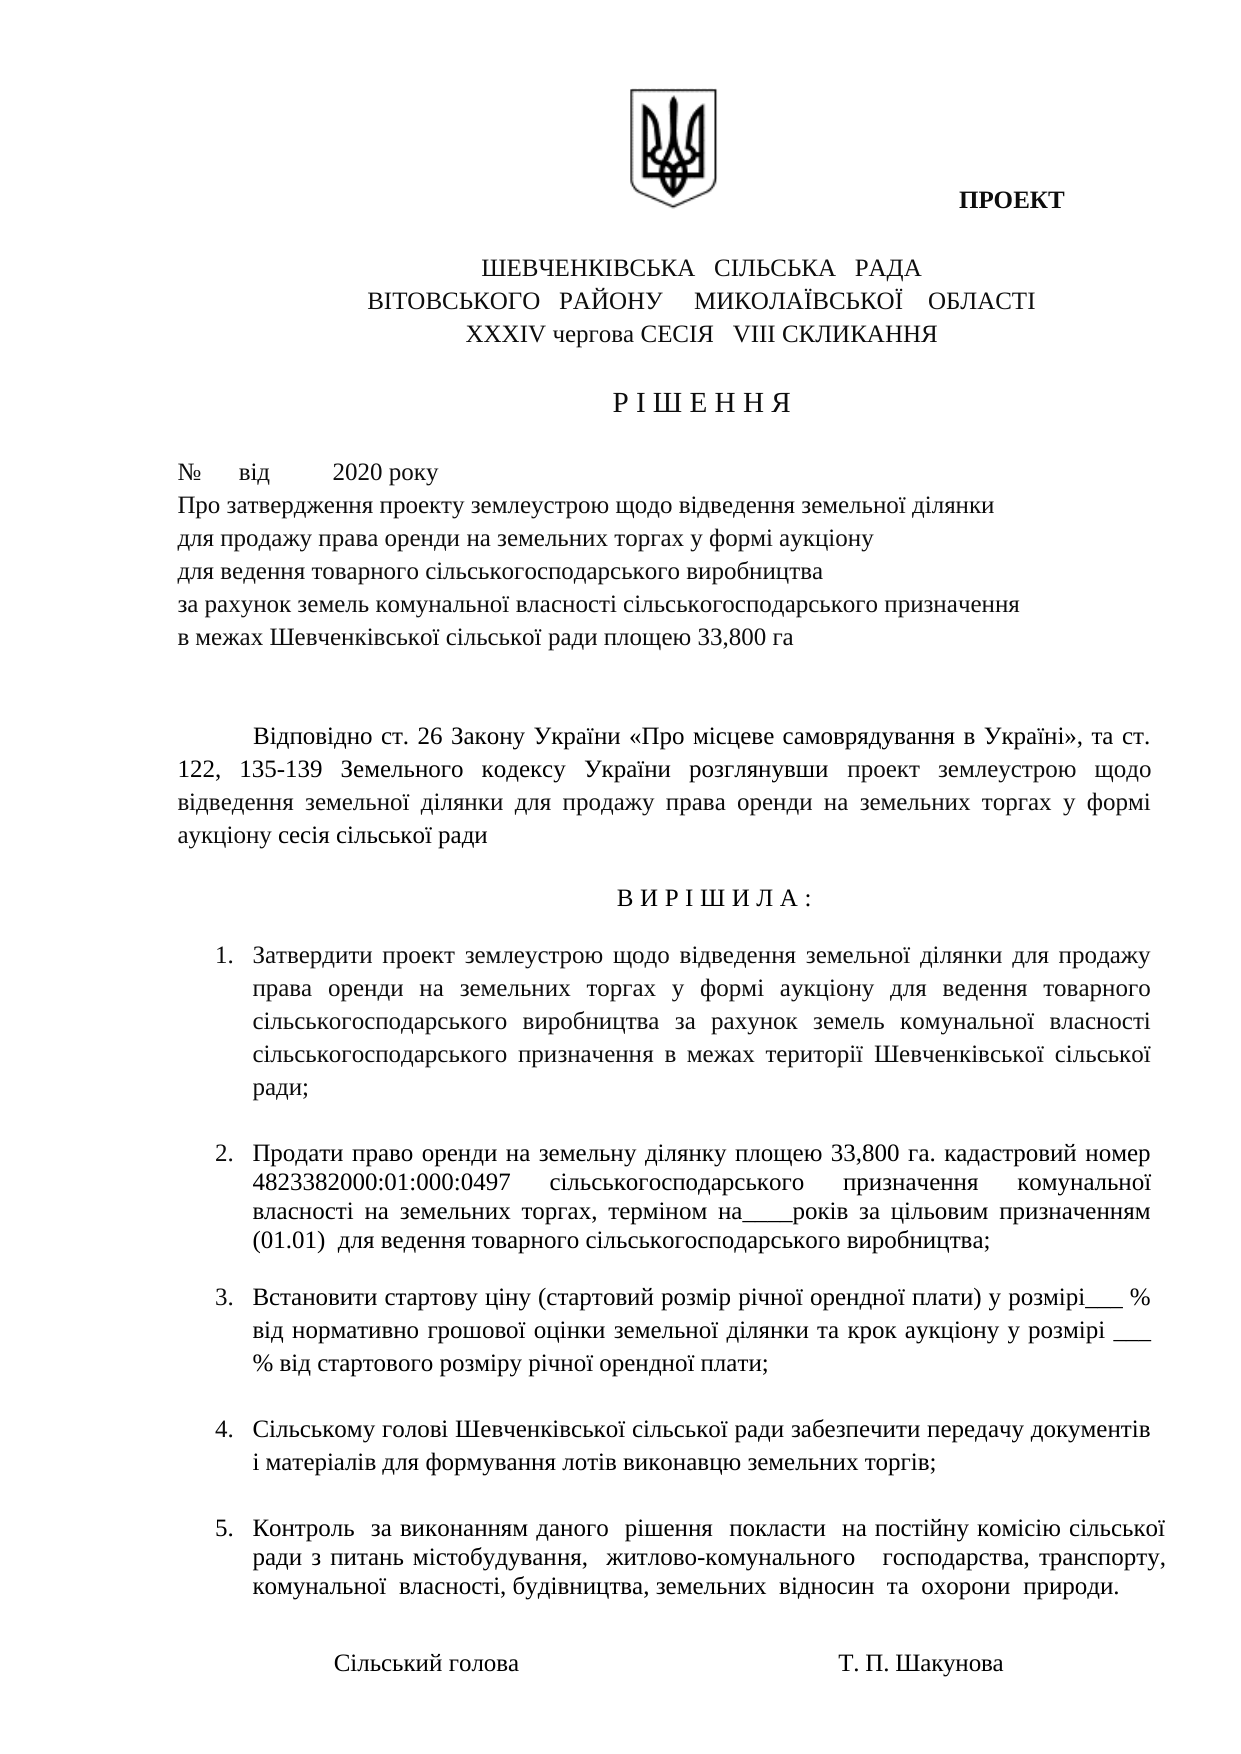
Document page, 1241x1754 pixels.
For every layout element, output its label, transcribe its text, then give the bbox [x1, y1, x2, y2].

text ВИРІШИЛА: [236, 883, 1167, 912]
list Затвердити проект землеустрою щодо відведення земельної ділянки для продажу права оренди на земельних торгах у формі аукціону для ведення товарного сільськогосподарського виробництва за рахунок земель комунальної власності сільськогосподарського призначення в межах території Шевченківської сільської ради; [215, 940, 1152, 1101]
text Сільський голова Т. П. Шакунова [215, 1648, 1167, 1676]
text Р І Ш Е Н Н Я [236, 385, 1167, 419]
text в межах Шевченківської сільської ради площею 33,800 га [177, 622, 1152, 651]
list Сільському голові Шевченківської сільської ради забезпечити передачу документів і матеріалів для формування лотів виконавцю земельних торгів; [215, 1414, 1152, 1476]
text для продажу права оренди на земельних торгах у формі аукціону [177, 523, 1152, 552]
text за рахунок земель комунальної власності сільськогосподарського призначення [177, 589, 1152, 618]
picture [629, 88, 718, 209]
list Встановити стартову ціну (стартовий розмір річної орендної плати) у розмірі___ % від нормативно грошової оцінки земельної ділянки та крок аукціону у розмірі ___ % від стартового розміру річної орендної плати; [215, 1282, 1152, 1377]
list Контроль за виконанням даного рішення покласти на постійну комісію сільської ради з питань містобудування, житлово-комунального господарства, транспорту, комунальної власності, будівництва, земельних відносин та охорони природи. [215, 1513, 1167, 1600]
text № від 2020 року [177, 457, 1167, 486]
text ШЕВЧЕНКІВСЬКА СІЛЬСЬКА РАДА ВІТОВСЬКОГО РАЙОНУ МИКОЛАЇВСЬКОЇ ОБЛАСТІ ХХХІV чергова СЕСІЯ VІІІ СКЛИКАННЯ [236, 253, 1167, 348]
text Про затвердження проекту землеустрою щодо відведення земельної ділянки [177, 490, 1152, 518]
list Продати право оренди на земельну ділянку площею 33,800 га. кадастровий номер 4823382000:01:000:0497 сільськогосподарського призначення комунальної власності на земельних торгах, терміном на____років за цільовим призначенням (01.01) для ведення товарного сільськогосподарського виробництва; [215, 1138, 1152, 1253]
text Відповідно ст. 26 Закону України «Про місцеве самоврядування в Україні», та ст. 122, 135-139 Земельного кодексу України розглянувши проект землеустрою щодо відведення земельної ділянки для продажу права оренди на земельних торгах у формі аукціону сесія сільської ради [177, 721, 1152, 849]
text для ведення товарного сільськогосподарського виробництва [177, 556, 1152, 584]
text ПРОЕКТ [177, 89, 1167, 214]
